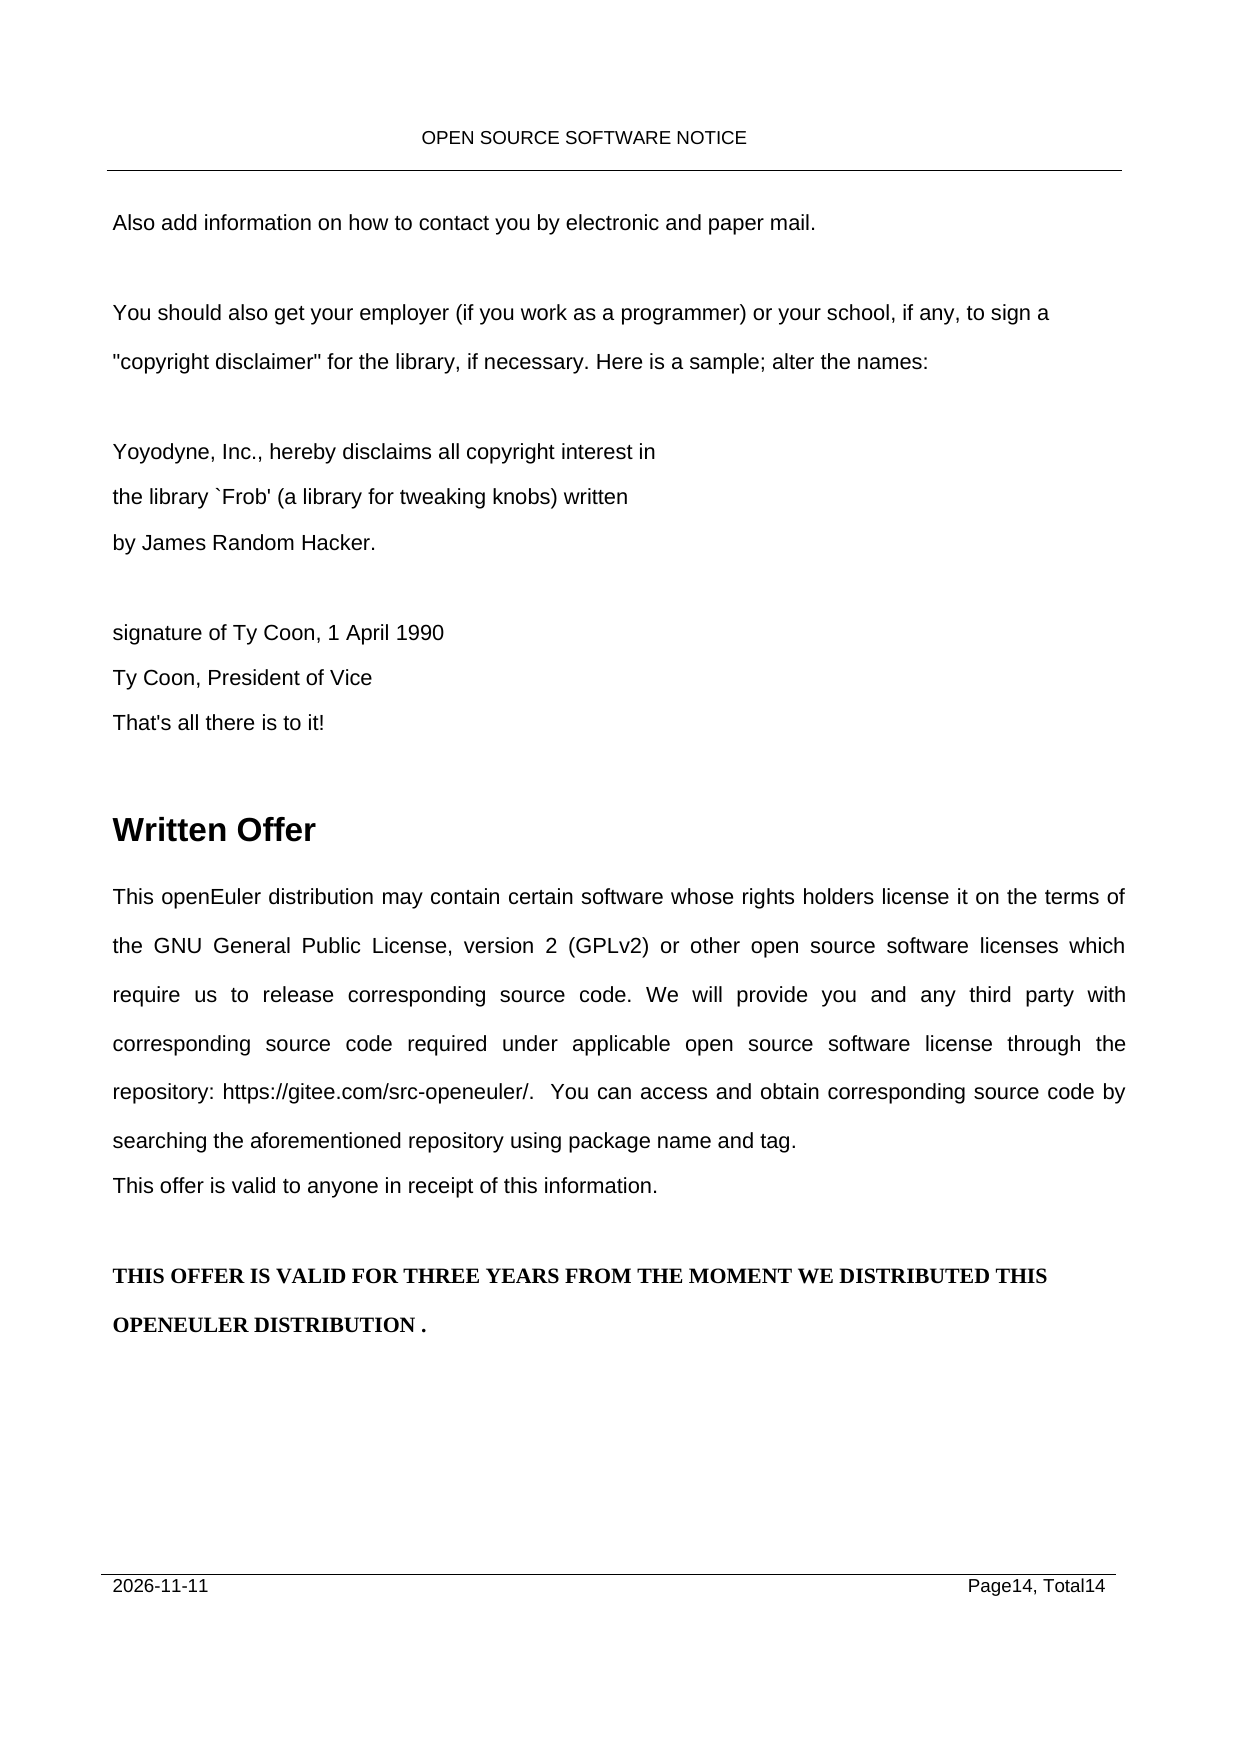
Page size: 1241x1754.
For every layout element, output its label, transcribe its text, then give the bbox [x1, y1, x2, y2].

text THIS OFFER IS VALID FOR THREE YEARS FROM THE MOMENT WE DISTRIBUTED THIS OPENEULER DISTRIBUTION . [112, 1259, 1128, 1341]
text Also add information on how to contact you by electronic and paper mail. [112, 206, 1128, 239]
text Written Offer [112, 796, 1128, 861]
text This offer is valid to anyone in receipt of this information. [112, 1169, 1128, 1202]
text signature of Ty Coon, 1 April 1990 [112, 616, 1128, 648]
text That's all there is to it! [112, 706, 1128, 739]
text Yoyodyne, Inc., hereby disclaims all copyright interest in [112, 436, 1128, 468]
text This openEuler distribution may contain certain software whose rights holders license it on the terms of the GNU General Public License, version 2 (GPLv2) or other open source software licenses which require us to release corresponding source code. We will provide you and any third party with corresponding source code required under applicable open source software license through the repository: https://gitee.com/src-openeuler/. You can access and obtain corresponding source code by searching the aforementioned repository using package name and tag. [112, 881, 1128, 1157]
text the library `Frob' (a library for tweaking knobs) written [112, 481, 1128, 513]
text You should also get your employer (if you work as a programmer) or your school, if any, to sign a "copyright disclaimer" for the library, if necessary. Here is a sample; alter the names: [112, 297, 1128, 378]
text by James Random Hacker. [112, 526, 1128, 558]
text Ty Coon, President of Vice [112, 661, 1128, 693]
